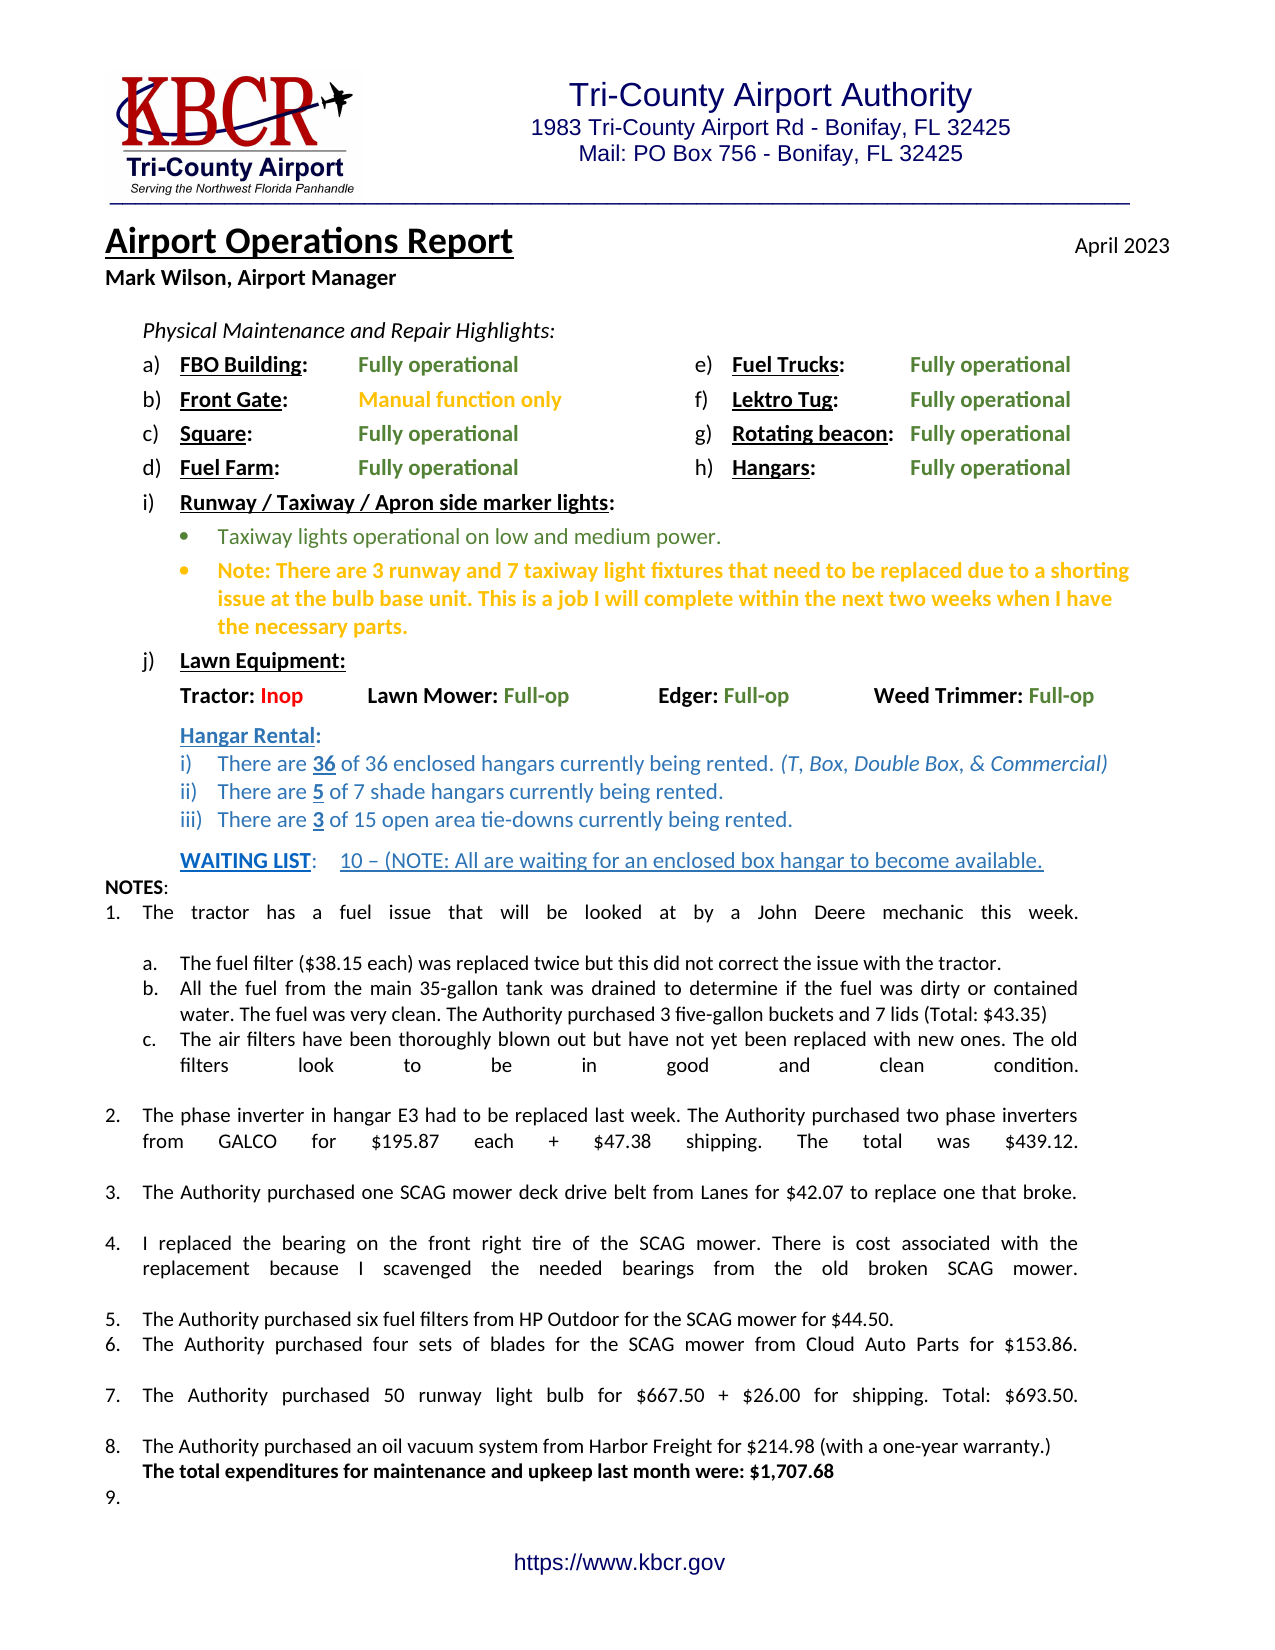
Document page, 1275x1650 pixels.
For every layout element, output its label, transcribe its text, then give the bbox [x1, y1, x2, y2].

list Runway / Taxiway / Apron side marker lights: [142, 488, 1134, 516]
text Airport Operations Report [105, 217, 1134, 263]
picture [106, 68, 365, 204]
list Fuel Farm: Fully operational [142, 453, 582, 481]
list The Authority purchased six fuel filters from HP Outdoor for the SCAG mower for $44.50. [105, 1306, 1080, 1331]
list Lektro Tug: Fully operational [694, 385, 1134, 413]
list The Authority purchased one SCAG mower deck drive belt from Lanes for $42.07 to replace one that broke. [105, 1179, 1080, 1230]
list FBO Building: Fully operational [142, 351, 582, 379]
text WAITING LIST: 10 – (NOTE: All are waiting for an enclosed box hangar to become available. [180, 846, 1134, 874]
list The fuel filter ($38.15 each) was replaced twice but this did not correct the issue with the tractor. [142, 950, 1080, 976]
list Lawn Equipment: [142, 647, 1134, 674]
list Hangar Rental: [180, 721, 1134, 749]
list There are 36 of 36 enclosed hangars currently being rented. (T, Box, Double Box, & Commercial) [180, 749, 1134, 777]
list The total expenditures for maintenance and upkeep last month were: $1,707.68 [142, 1458, 1080, 1484]
list Hangars: Fully operational [694, 453, 1134, 481]
list All the fuel from the main 35-gallon tank was drained to determine if the fuel was dirty or contained water. The fuel was very clean. The Authority purchased 3 five-gallon buckets and 7 lids (Total: $43.35) [142, 976, 1080, 1026]
list Fuel Trucks: Fully operational [694, 351, 1134, 379]
list The Authority purchased four sets of blades for the SCAG mower from Cloud Auto Parts for $153.86. [105, 1331, 1080, 1382]
text Mark Wilson, Airport Manager [105, 263, 1134, 291]
list Square: Fully operational [142, 419, 582, 447]
list Note: There are 3 runway and 7 taxiway light fixtures that need to be replaced due to a shorting issue at the bulb base unit. This is a job I will complete within the next two weeks when I have the necessary parts. [180, 556, 1134, 640]
text Physical Maintenance and Repair Highlights: [105, 316, 1134, 344]
list There are 3 of 15 open area tie-downs currently being rented. [180, 805, 1134, 833]
list The tractor has a fuel issue that will be looked at by a John Deere mechanic this week. [105, 899, 1080, 950]
list The Authority purchased 50 runway light bulb for $667.50 + $26.00 for shipping. Total: $693.50. [105, 1382, 1080, 1433]
text NOTES: [105, 874, 1134, 899]
list The Authority purchased an oil vacuum system from Harbor Freight for $214.98 (with a one-year warranty.) [105, 1433, 1080, 1458]
list Rotating beacon: Fully operational [694, 419, 1134, 447]
list I replaced the bearing on the front right tire of the SCAG mower. There is cost associated with the replacement because I scavenged the needed bearings from the old broken SCAG mower. [105, 1230, 1080, 1306]
list The phase inverter in hangar E3 had to be replaced last week. The Authority purchased two phase inverters from GALCO for $195.87 each + $47.38 shipping. The total was $439.12. [105, 1103, 1080, 1179]
text Tractor: Inop Lawn Mower: Full-op Edger: Full-op Weed Trimmer: Full-op [180, 681, 1134, 709]
list Front Gate: Manual function only [142, 385, 582, 413]
list The air filters have been thoroughly blown out but have not yet been replaced with new ones. The old filters look to be in good and clean condition. [142, 1026, 1080, 1103]
list There are 5 of 7 shade hangars currently being rented. [180, 777, 1134, 805]
list Taxiway lights operational on low and medium power. [180, 522, 1134, 550]
